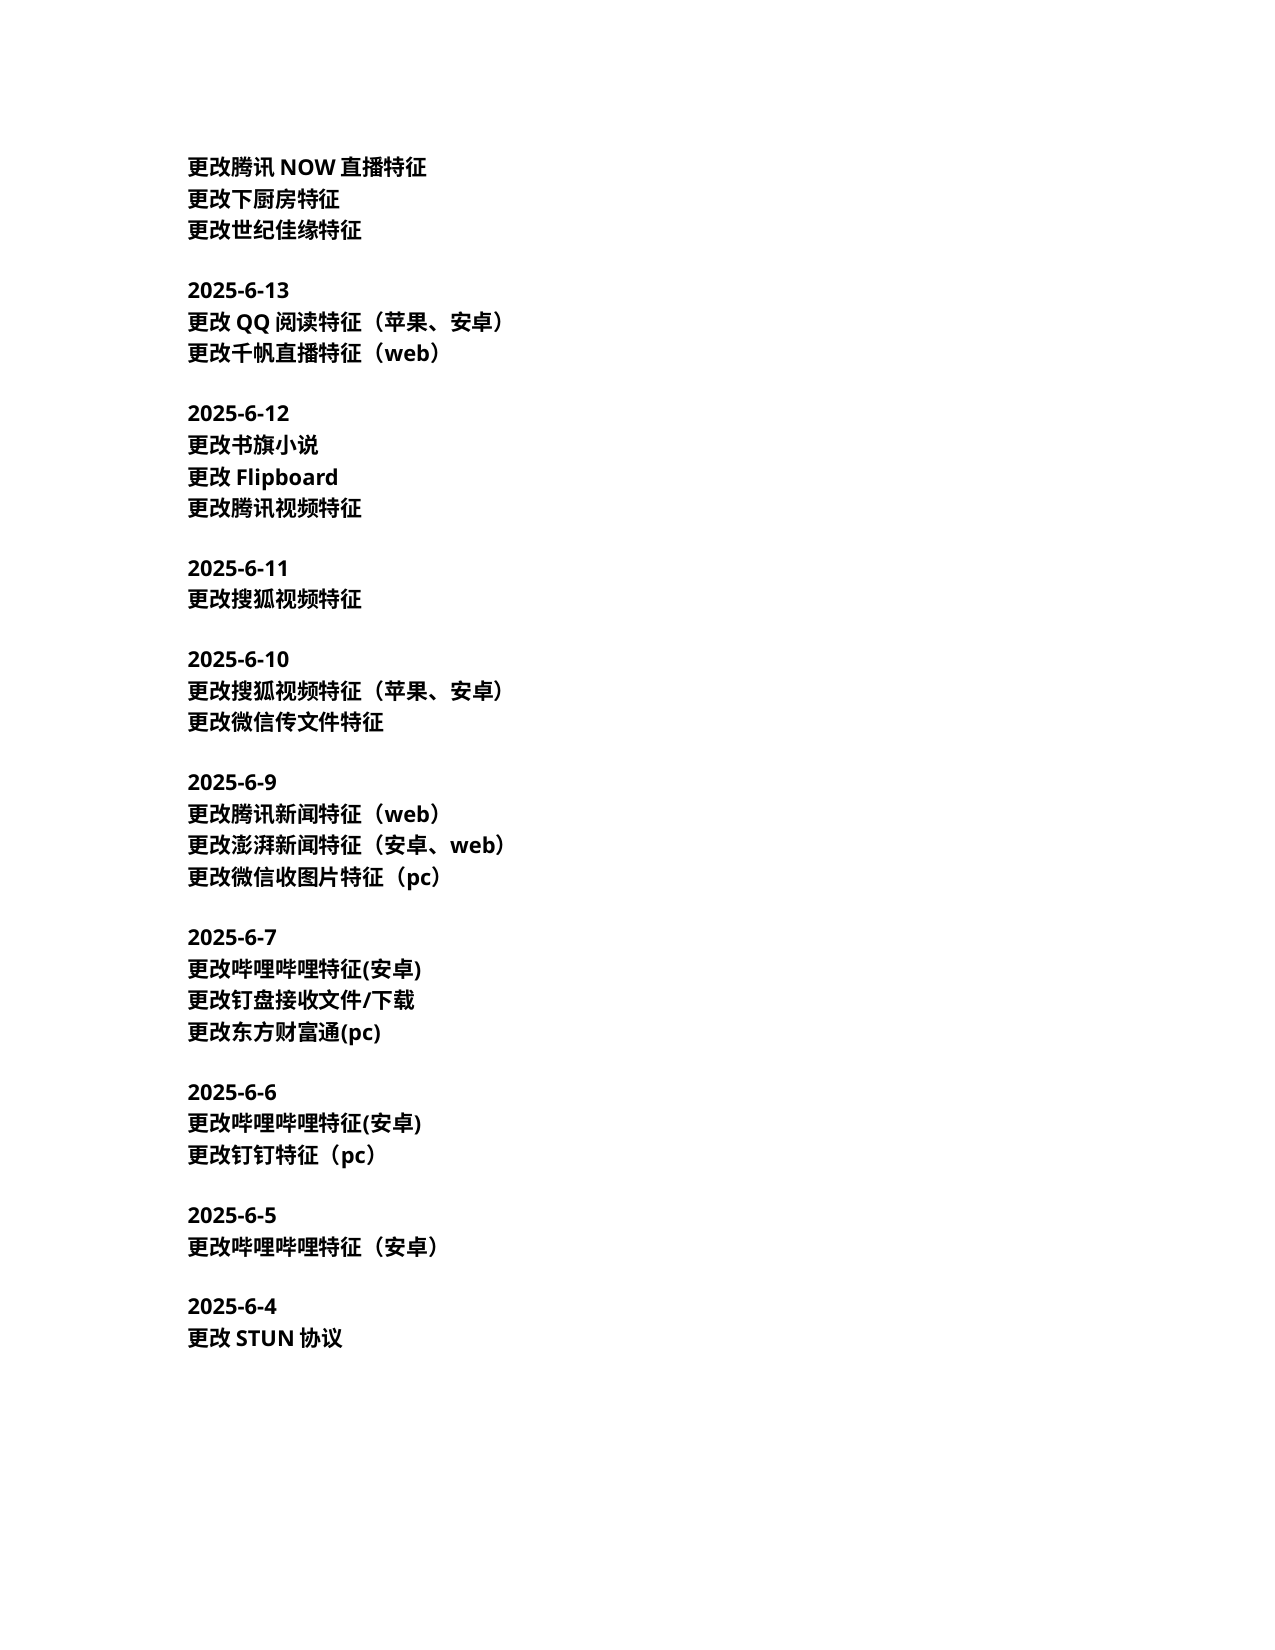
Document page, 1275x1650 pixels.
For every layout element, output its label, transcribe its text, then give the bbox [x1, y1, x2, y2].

text 更改澎湃新闻特征（安卓、web） [187, 828, 1087, 860]
text 更改QQ阅读特征（苹果、安卓） [187, 305, 1087, 336]
text 更改哔哩哔哩特征(安卓) [187, 1106, 1087, 1138]
text 2025-6-9 [187, 767, 1087, 797]
text 更改搜狐视频特征（苹果、安卓） [187, 674, 1087, 705]
text 更改微信收图片特征（pc） [187, 860, 1087, 892]
text 2025-6-13 [187, 275, 1087, 305]
text 更改搜狐视频特征 [187, 582, 1087, 614]
text 更改钉钉特征（pc） [187, 1138, 1087, 1170]
text 2025-6-4 [187, 1291, 1087, 1321]
text 更改腾讯新闻特征（web） [187, 797, 1087, 828]
text 更改东方财富通(pc) [187, 1015, 1087, 1047]
text 更改STUN协议 [187, 1321, 1087, 1353]
text 更改钉盘接收文件/下载 [187, 983, 1087, 1015]
text 更改下厨房特征 [187, 182, 1087, 213]
text 2025-6-7 [187, 922, 1087, 952]
text 2025-6-12 [187, 398, 1087, 428]
text 更改哔哩哔哩特征(安卓) [187, 952, 1087, 983]
text 2025-6-6 [187, 1077, 1087, 1106]
text 更改腾讯视频特征 [187, 491, 1087, 523]
text 2025-6-5 [187, 1200, 1087, 1229]
text 更改书旗小说 [187, 428, 1087, 459]
text 更改千帆直播特征（web） [187, 336, 1087, 368]
text 更改哔哩哔哩特征（安卓） [187, 1229, 1087, 1261]
text 更改世纪佳缘特征 [187, 213, 1087, 245]
text 更改Flipboard [187, 459, 1087, 491]
text 2025-6-11 [187, 553, 1087, 582]
text 2025-6-10 [187, 644, 1087, 674]
text 更改腾讯NOW直播特征 [187, 150, 1087, 182]
text 更改微信传文件特征 [187, 705, 1087, 737]
